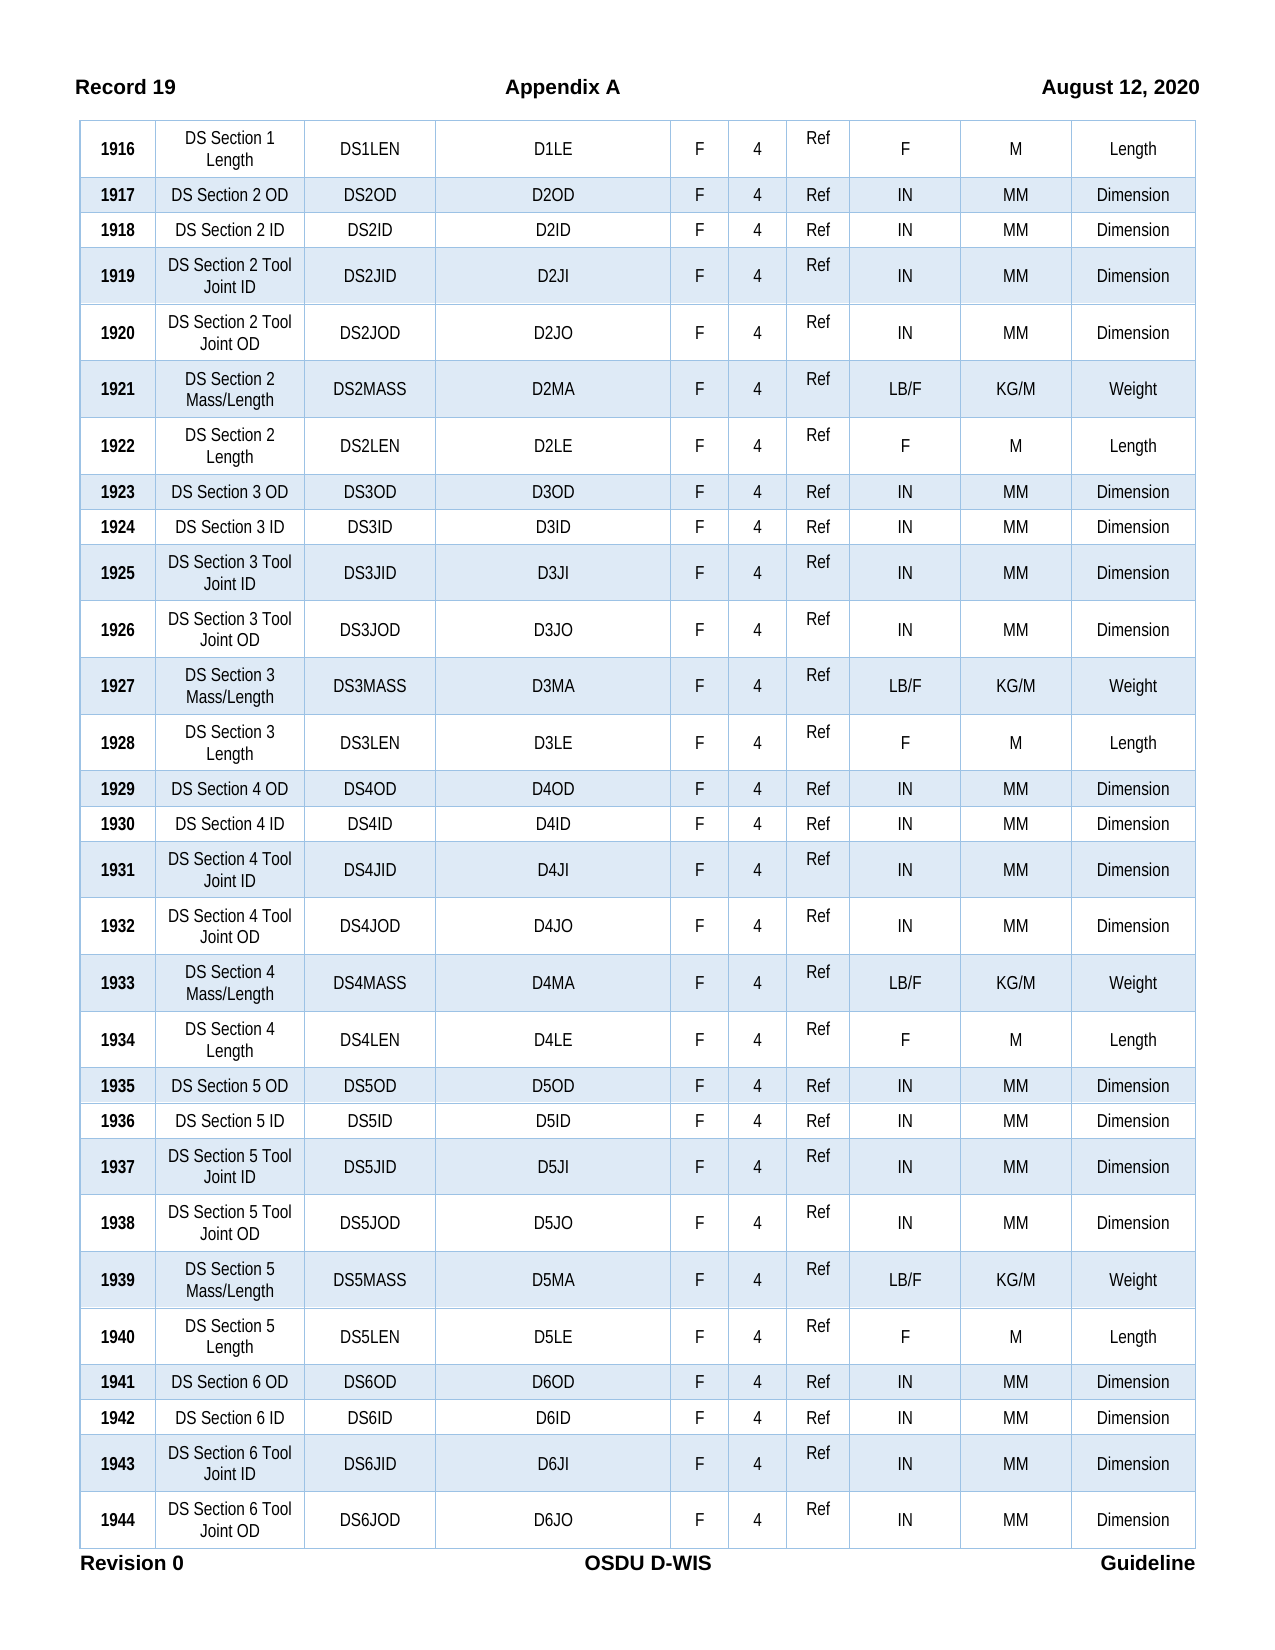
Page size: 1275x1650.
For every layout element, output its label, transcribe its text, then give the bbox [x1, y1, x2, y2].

table_cell D5ID [436, 1104, 670, 1137]
table_cell MM [961, 1400, 1071, 1434]
table_cell 4 [729, 1195, 786, 1251]
table_cell F [671, 178, 728, 212]
table_cell 4 [729, 715, 786, 770]
table_cell 4 [729, 121, 786, 177]
table_cell Ref [787, 305, 849, 360]
table_cell Ref [787, 1104, 849, 1137]
table_cell 4 [729, 545, 786, 600]
table_cell Weight [1072, 955, 1195, 1011]
table_cell DS Section 6 ID [156, 1400, 304, 1434]
table_cell DS5LEN [305, 1309, 435, 1364]
table_cell Ref [787, 1139, 849, 1194]
table_cell 4 [729, 1400, 786, 1434]
table_cell Weight [1072, 1252, 1195, 1307]
table_cell MM [961, 1104, 1071, 1137]
table_cell Ref [787, 955, 849, 1011]
table_cell 4 [729, 510, 786, 544]
table_cell DS2ID [305, 213, 435, 247]
table_cell D2ID [436, 213, 670, 247]
table_cell DS3JID [305, 545, 435, 600]
table_cell DS5OD [305, 1068, 435, 1102]
table_cell MM [961, 178, 1071, 212]
table_cell DS Section 5 Mass/Length [156, 1252, 304, 1307]
table_cell MM [961, 1195, 1071, 1251]
table_cell Ref [787, 898, 849, 954]
table_cell DS3LEN [305, 715, 435, 770]
table_cell 4 [729, 1309, 786, 1364]
table_cell 1917 [81, 178, 155, 212]
table_cell Dimension [1072, 1492, 1195, 1548]
table_cell LB/F [850, 955, 960, 1011]
table_cell Ref [787, 1195, 849, 1251]
table_cell Ref [787, 807, 849, 841]
table_cell DS2LEN [305, 418, 435, 473]
table_cell DS6ID [305, 1400, 435, 1434]
table_cell 1931 [81, 842, 155, 897]
table_cell 1920 [81, 305, 155, 360]
table_cell DS Section 3 Tool Joint OD [156, 601, 304, 657]
table_cell 4 [729, 305, 786, 360]
table_cell Ref [787, 1068, 849, 1102]
table_cell Length [1072, 121, 1195, 177]
table_cell 4 [729, 1139, 786, 1194]
table_cell Length [1072, 418, 1195, 473]
table_cell 1923 [81, 475, 155, 509]
table_cell IN [850, 510, 960, 544]
table_cell KG/M [961, 955, 1071, 1011]
table_cell 1942 [81, 1400, 155, 1434]
table_cell DS Section 4 OD [156, 771, 304, 806]
table_cell IN [850, 305, 960, 360]
table_cell 1929 [81, 771, 155, 806]
table_cell DS Section 3 Mass/Length [156, 658, 304, 714]
table_cell 1928 [81, 715, 155, 770]
table_cell Dimension [1072, 1139, 1195, 1194]
table_cell 4 [729, 842, 786, 897]
table_cell F [671, 1068, 728, 1102]
table_cell DS4JID [305, 842, 435, 897]
table_cell Length [1072, 1309, 1195, 1364]
table_cell DS5JOD [305, 1195, 435, 1251]
table_cell 4 [729, 1012, 786, 1067]
table_cell DS Section 5 OD [156, 1068, 304, 1102]
table_cell F [671, 361, 728, 417]
table_cell IN [850, 1435, 960, 1491]
table_cell IN [850, 807, 960, 841]
table_cell DS Section 3 OD [156, 475, 304, 509]
table_cell IN [850, 1068, 960, 1102]
table_cell 4 [729, 601, 786, 657]
table_cell DS2MASS [305, 361, 435, 417]
table_cell Dimension [1072, 510, 1195, 544]
table_cell F [671, 1309, 728, 1364]
table_cell F [671, 1365, 728, 1399]
table_cell D2LE [436, 418, 670, 473]
table_cell Ref [787, 1012, 849, 1067]
table_cell 1940 [81, 1309, 155, 1364]
table_cell F [850, 1309, 960, 1364]
table_cell F [671, 715, 728, 770]
table_cell 4 [729, 213, 786, 247]
table_cell Dimension [1072, 1068, 1195, 1102]
table_cell 4 [729, 1365, 786, 1399]
table_cell D6OD [436, 1365, 670, 1399]
table_cell Dimension [1072, 601, 1195, 657]
table_cell IN [850, 1400, 960, 1434]
table_cell F [671, 601, 728, 657]
table_cell IN [850, 1195, 960, 1251]
table_cell IN [850, 1139, 960, 1194]
table_cell DS Section 2 ID [156, 213, 304, 247]
table_cell 1918 [81, 213, 155, 247]
table_cell DS1LEN [305, 121, 435, 177]
table_cell DS3ID [305, 510, 435, 544]
table_cell MM [961, 771, 1071, 806]
table_cell D4OD [436, 771, 670, 806]
table_cell 1936 [81, 1104, 155, 1137]
table_cell Ref [787, 178, 849, 212]
table_cell MM [961, 475, 1071, 509]
table_cell DS Section 3 Length [156, 715, 304, 770]
table_cell MM [961, 213, 1071, 247]
table_cell 4 [729, 475, 786, 509]
table_cell F [671, 1252, 728, 1307]
table_cell DS Section 4 Mass/Length [156, 955, 304, 1011]
table_cell Dimension [1072, 305, 1195, 360]
table_cell D5MA [436, 1252, 670, 1307]
table_cell DS2OD [305, 178, 435, 212]
table_cell DS Section 2 Length [156, 418, 304, 473]
table_cell LB/F [850, 658, 960, 714]
table_cell Dimension [1072, 1104, 1195, 1137]
table_cell DS Section 5 Tool Joint OD [156, 1195, 304, 1251]
table_cell D4JI [436, 842, 670, 897]
table_cell D1LE [436, 121, 670, 177]
table_cell DS Section 4 Tool Joint ID [156, 842, 304, 897]
table_cell 4 [729, 1435, 786, 1491]
table_cell DS Section 5 Length [156, 1309, 304, 1364]
table_cell IN [850, 213, 960, 247]
table_cell IN [850, 178, 960, 212]
table_cell 4 [729, 361, 786, 417]
table_cell DS4JOD [305, 898, 435, 954]
table_cell F [671, 213, 728, 247]
table_cell DS5MASS [305, 1252, 435, 1307]
table_cell DS4ID [305, 807, 435, 841]
table_cell MM [961, 842, 1071, 897]
table_cell DS3JOD [305, 601, 435, 657]
table_cell 1937 [81, 1139, 155, 1194]
table_cell 1941 [81, 1365, 155, 1399]
table_cell Ref [787, 771, 849, 806]
table_cell F [671, 842, 728, 897]
table_cell Ref [787, 1400, 849, 1434]
table_cell Ref [787, 475, 849, 509]
table_cell MM [961, 248, 1071, 303]
table_cell Ref [787, 418, 849, 473]
table_cell IN [850, 545, 960, 600]
table_cell D6ID [436, 1400, 670, 1434]
table_cell 1919 [81, 248, 155, 303]
table_cell 1924 [81, 510, 155, 544]
table_cell D4LE [436, 1012, 670, 1067]
table_cell 4 [729, 1104, 786, 1137]
table_cell D5OD [436, 1068, 670, 1102]
table_cell D5LE [436, 1309, 670, 1364]
table_cell DS2JOD [305, 305, 435, 360]
table_cell Ref [787, 1435, 849, 1491]
table_cell DS Section 2 Tool Joint ID [156, 248, 304, 303]
table_cell F [671, 1012, 728, 1067]
table_cell IN [850, 1365, 960, 1399]
table_cell Ref [787, 1252, 849, 1307]
table_cell DS3MASS [305, 658, 435, 714]
table_cell D2OD [436, 178, 670, 212]
table_cell KG/M [961, 1252, 1071, 1307]
table_cell D6JI [436, 1435, 670, 1491]
table_cell 4 [729, 1068, 786, 1102]
table_cell Weight [1072, 658, 1195, 714]
table_cell DS6JOD [305, 1492, 435, 1548]
table_cell Ref [787, 510, 849, 544]
table_cell 4 [729, 807, 786, 841]
table_cell DS4MASS [305, 955, 435, 1011]
table_cell MM [961, 601, 1071, 657]
table_cell 4 [729, 771, 786, 806]
table_cell Dimension [1072, 545, 1195, 600]
table_cell 4 [729, 418, 786, 473]
table_cell D3JI [436, 545, 670, 600]
table_cell IN [850, 601, 960, 657]
table_cell MM [961, 1068, 1071, 1102]
table_cell F [850, 418, 960, 473]
table_cell DS Section 6 OD [156, 1365, 304, 1399]
table_cell KG/M [961, 658, 1071, 714]
table_cell DS Section 5 ID [156, 1104, 304, 1137]
table_cell Ref [787, 715, 849, 770]
table_cell KG/M [961, 361, 1071, 417]
table_cell D2JI [436, 248, 670, 303]
table_cell DS Section 2 Mass/Length [156, 361, 304, 417]
table_cell F [671, 807, 728, 841]
table_cell Ref [787, 1492, 849, 1548]
table_cell D6JO [436, 1492, 670, 1548]
table_cell IN [850, 475, 960, 509]
table_cell MM [961, 545, 1071, 600]
table_cell 1944 [81, 1492, 155, 1548]
table_cell M [961, 418, 1071, 473]
table_cell 4 [729, 898, 786, 954]
table_cell IN [850, 898, 960, 954]
table_cell F [671, 658, 728, 714]
table_cell F [671, 1139, 728, 1194]
table_cell IN [850, 248, 960, 303]
table_cell F [850, 1012, 960, 1067]
table_cell D4ID [436, 807, 670, 841]
table_cell D3OD [436, 475, 670, 509]
table_cell F [671, 898, 728, 954]
table_cell DS6JID [305, 1435, 435, 1491]
table_cell 1933 [81, 955, 155, 1011]
table_cell M [961, 1012, 1071, 1067]
table_cell Ref [787, 248, 849, 303]
table_cell 1934 [81, 1012, 155, 1067]
table_cell DS Section 2 OD [156, 178, 304, 212]
table_cell 4 [729, 658, 786, 714]
table_cell Dimension [1072, 1195, 1195, 1251]
table_cell 1932 [81, 898, 155, 954]
table_cell DS Section 3 ID [156, 510, 304, 544]
table_cell Dimension [1072, 771, 1195, 806]
table_cell F [671, 1492, 728, 1548]
table_cell M [961, 121, 1071, 177]
table_cell DS Section 1 Length [156, 121, 304, 177]
table_cell DS5ID [305, 1104, 435, 1137]
table_cell Length [1072, 715, 1195, 770]
table_cell F [850, 715, 960, 770]
table_cell Ref [787, 213, 849, 247]
table_cell MM [961, 1365, 1071, 1399]
table_cell Dimension [1072, 898, 1195, 954]
table_cell MM [961, 1435, 1071, 1491]
table_cell 4 [729, 955, 786, 1011]
table_cell LB/F [850, 361, 960, 417]
table_cell D3ID [436, 510, 670, 544]
table_cell 4 [729, 248, 786, 303]
table_cell Dimension [1072, 178, 1195, 212]
table_cell MM [961, 898, 1071, 954]
table_cell MM [961, 1139, 1071, 1194]
table_cell 4 [729, 178, 786, 212]
table_cell 1938 [81, 1195, 155, 1251]
table_cell DS Section 4 Length [156, 1012, 304, 1067]
table_cell 1922 [81, 418, 155, 473]
table_cell D3MA [436, 658, 670, 714]
table_cell DS4LEN [305, 1012, 435, 1067]
table_cell IN [850, 771, 960, 806]
table_cell Ref [787, 1365, 849, 1399]
table_cell DS Section 4 ID [156, 807, 304, 841]
table_cell F [671, 418, 728, 473]
table_cell 1926 [81, 601, 155, 657]
table_cell 4 [729, 1252, 786, 1307]
table_cell Dimension [1072, 475, 1195, 509]
table_cell DS Section 2 Tool Joint OD [156, 305, 304, 360]
table_cell D5JO [436, 1195, 670, 1251]
table_cell M [961, 1309, 1071, 1364]
table_cell 1927 [81, 658, 155, 714]
table_cell D2JO [436, 305, 670, 360]
table_cell Ref [787, 601, 849, 657]
table_cell D3JO [436, 601, 670, 657]
table_cell DS Section 5 Tool Joint ID [156, 1139, 304, 1194]
table_cell DS Section 4 Tool Joint OD [156, 898, 304, 954]
table_cell 1930 [81, 807, 155, 841]
table_cell Dimension [1072, 248, 1195, 303]
table_cell IN [850, 1104, 960, 1137]
table_cell Ref [787, 658, 849, 714]
table_cell 1935 [81, 1068, 155, 1102]
table_cell Ref [787, 121, 849, 177]
table_cell 4 [729, 1492, 786, 1548]
table_cell DS6OD [305, 1365, 435, 1399]
table_cell D5JI [436, 1139, 670, 1194]
table_cell F [671, 475, 728, 509]
table_cell Ref [787, 1309, 849, 1364]
table_cell IN [850, 1492, 960, 1548]
table_cell Ref [787, 545, 849, 600]
table_cell MM [961, 510, 1071, 544]
table_cell Dimension [1072, 1400, 1195, 1434]
table_cell Ref [787, 842, 849, 897]
table_cell F [671, 545, 728, 600]
table_cell F [671, 1104, 728, 1137]
table_cell 1916 [81, 121, 155, 177]
table_cell F [671, 510, 728, 544]
table_cell D3LE [436, 715, 670, 770]
table_cell DS Section 3 Tool Joint ID [156, 545, 304, 600]
table_cell Ref [787, 361, 849, 417]
table_cell 1921 [81, 361, 155, 417]
table_cell LB/F [850, 1252, 960, 1307]
table_cell D4JO [436, 898, 670, 954]
table_cell D4MA [436, 955, 670, 1011]
table_cell 1939 [81, 1252, 155, 1307]
table_cell M [961, 715, 1071, 770]
table_cell Dimension [1072, 842, 1195, 897]
table_cell MM [961, 305, 1071, 360]
table_cell F [671, 1435, 728, 1491]
table_cell F [671, 955, 728, 1011]
table_cell DS3OD [305, 475, 435, 509]
table_cell DS5JID [305, 1139, 435, 1194]
table_cell Dimension [1072, 807, 1195, 841]
table_cell D2MA [436, 361, 670, 417]
table_cell Weight [1072, 361, 1195, 417]
table_cell F [671, 771, 728, 806]
table_cell MM [961, 1492, 1071, 1548]
table_cell F [671, 305, 728, 360]
table_cell DS Section 6 Tool Joint OD [156, 1492, 304, 1548]
table_cell MM [961, 807, 1071, 841]
table_cell IN [850, 842, 960, 897]
table_cell F [671, 1400, 728, 1434]
table_cell 1925 [81, 545, 155, 600]
table_cell F [671, 1195, 728, 1251]
table_cell Dimension [1072, 213, 1195, 247]
table_cell F [671, 248, 728, 303]
table_cell F [850, 121, 960, 177]
table_cell 1943 [81, 1435, 155, 1491]
table_cell DS2JID [305, 248, 435, 303]
table_cell DS4OD [305, 771, 435, 806]
table_cell DS Section 6 Tool Joint ID [156, 1435, 304, 1491]
table_cell F [671, 121, 728, 177]
table_cell Dimension [1072, 1365, 1195, 1399]
table_cell Dimension [1072, 1435, 1195, 1491]
table_cell Length [1072, 1012, 1195, 1067]
